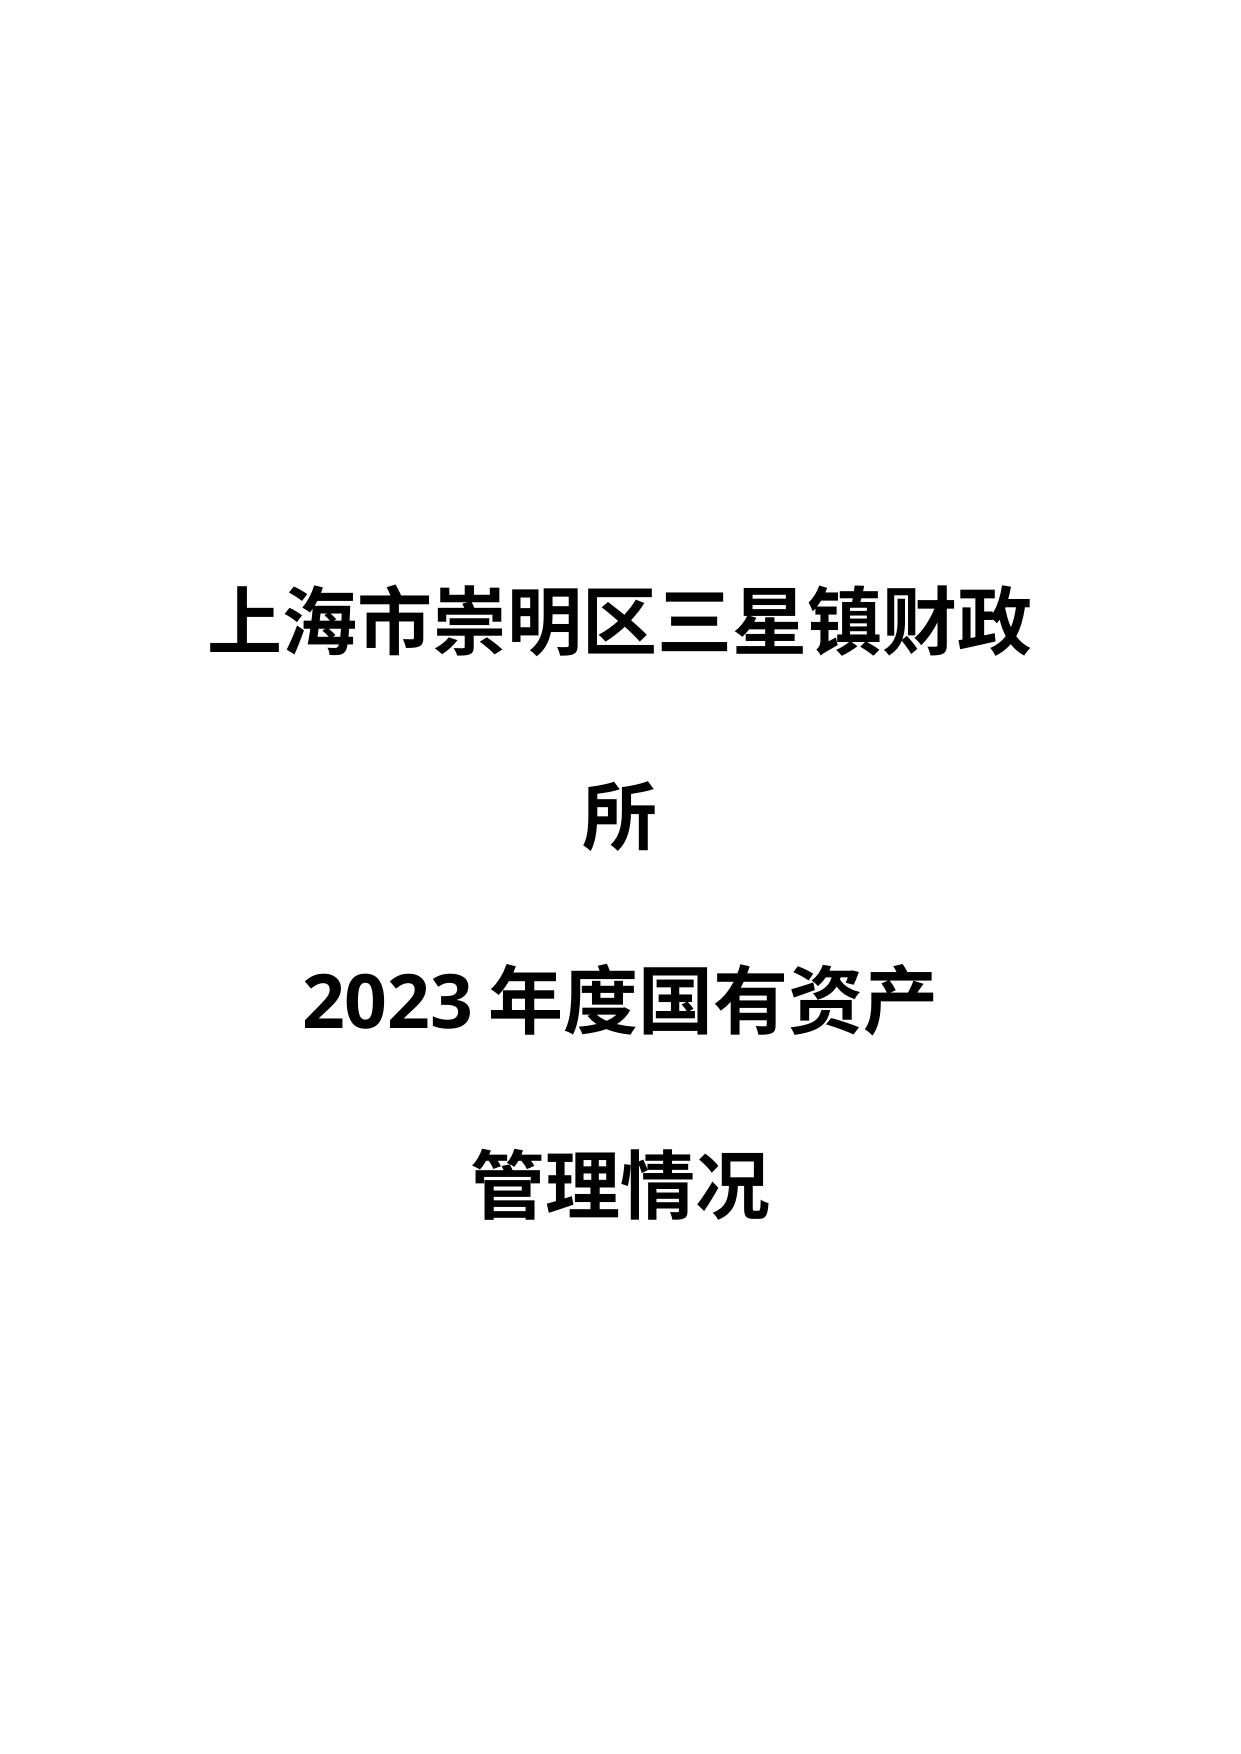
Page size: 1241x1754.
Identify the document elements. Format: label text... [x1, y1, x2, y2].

text 上海市崇明区三星镇财政所 [187, 552, 1053, 877]
text 管理情况 [187, 1116, 1053, 1246]
text 2023年度国有资产 [187, 931, 1053, 1061]
